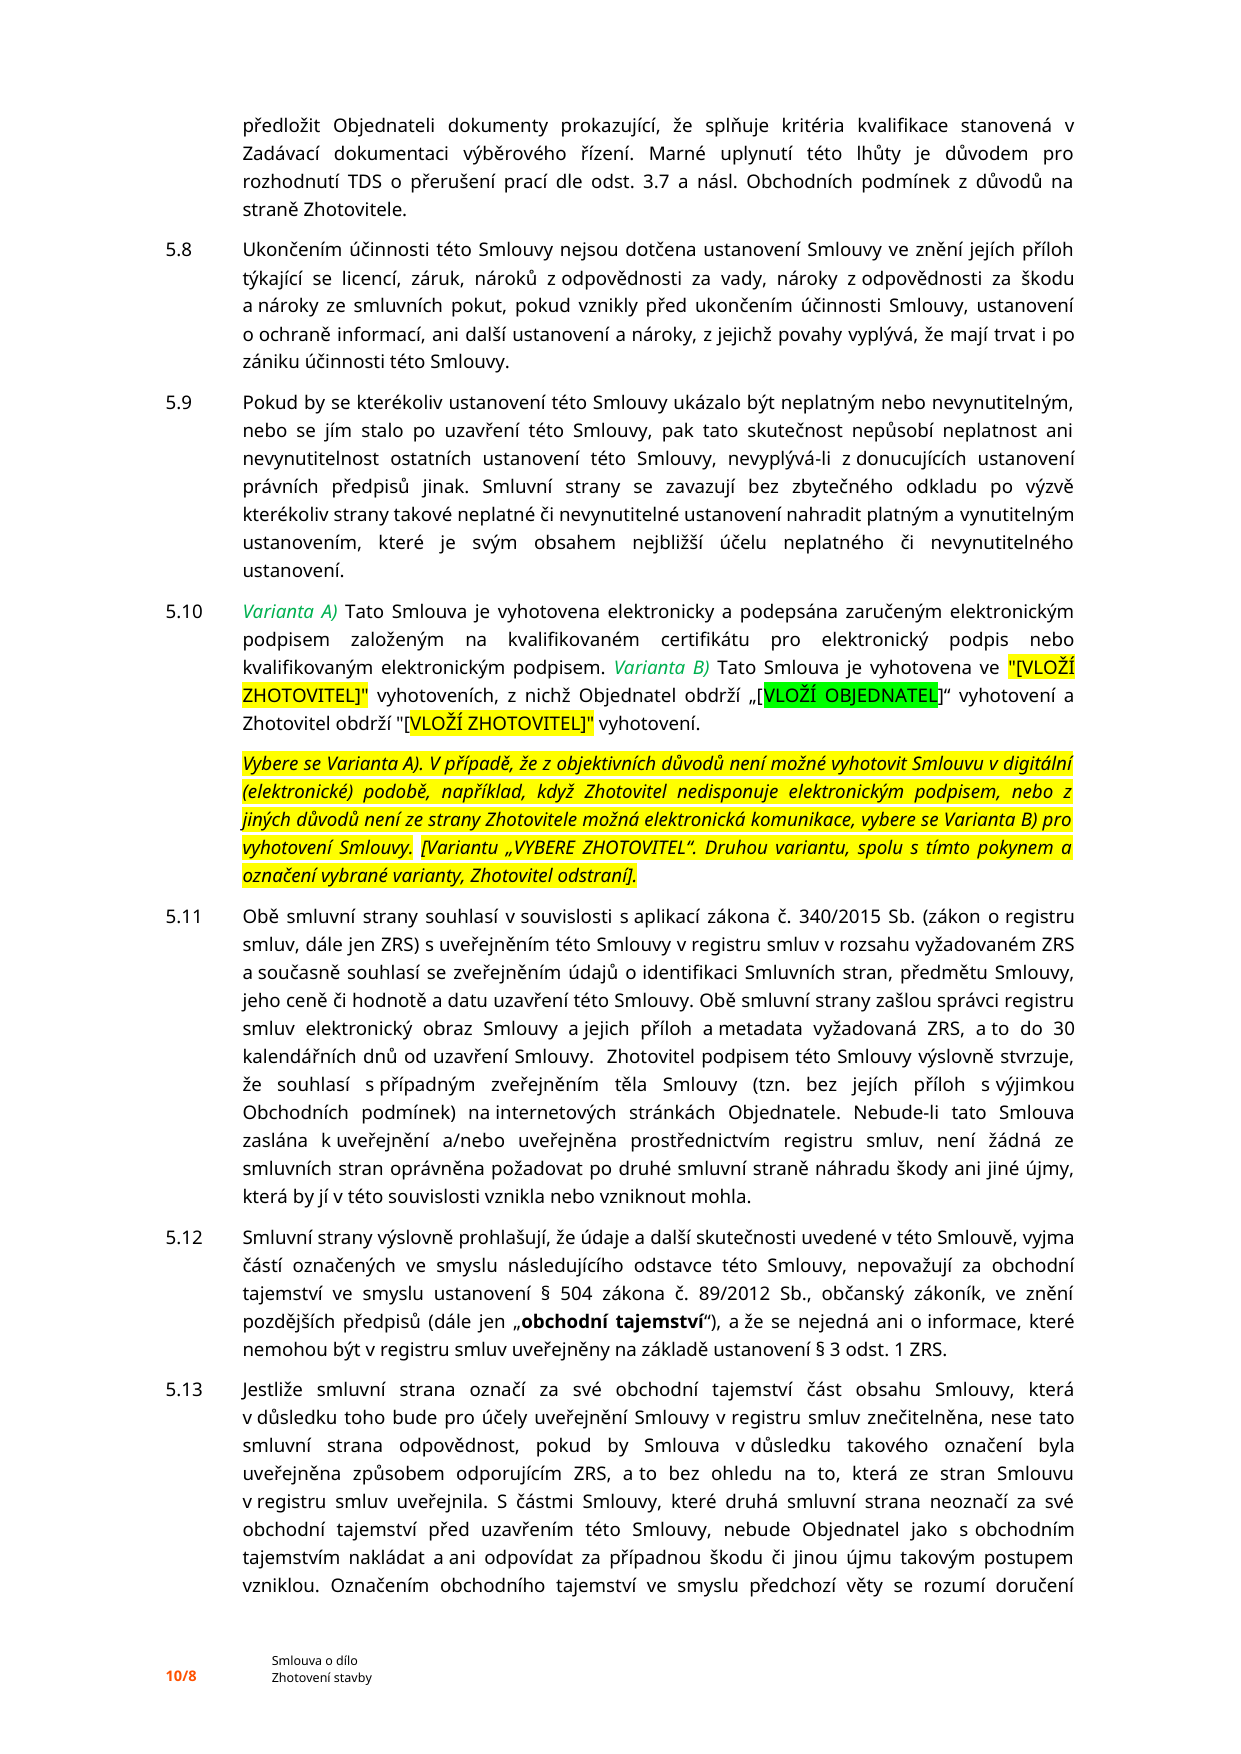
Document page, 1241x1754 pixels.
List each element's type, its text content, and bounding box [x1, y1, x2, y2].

list Vybere se Varianta A). V případě, že z objektivních důvodů není možné vyhotovit Smlouvu v digitální (elektronické) podobě, například, když Zhotovitel nedisponuje elektronickým podpisem, nebo z jiných důvodů není ze strany Zhotovitele možná elektronická komunikace, vybere se Varianta B) pro vyhotovení Smlouvy. [Variantu „VYBERE ZHOTOVITEL“. Druhou variantu, spolu s tímto pokynem a označení vybrané varianty, Zhotovitel odstraní]. [242, 751, 1075, 888]
text Varianta A) Tato Smlouva je vyhotovena elektronicky a podepsána zaručeným elektronickým podpisem založeným na kvalifikovaném certifikátu pro elektronický podpis nebo kvalifikovaným elektronickým podpisem. Varianta B) Tato Smlouva je vyhotovena ve "[VLOŽÍ ZHOTOVITEL]" vyhotoveních, z nichž Objednatel obdrží „[VLOŽÍ OBJEDNATEL]“ vyhotovení a Zhotovitel obdrží "[VLOŽÍ ZHOTOVITEL]" vyhotovení. [165, 598, 1075, 736]
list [242, 112, 1075, 222]
text Smluvní strany výslovně prohlašují, že údaje a další skutečnosti uvedené v této Smlouvě, vyjma částí označených ve smyslu následujícího odstavce této Smlouvy, nepovažují za obchodní tajemství ve smyslu ustanovení § 504 zákona č. 89/2012 Sb., občanský zákoník, ve znění pozdějších předpisů (dále jen „obchodní tajemství“), a že se nejedná ani o informace, které nemohou být v registru smluv uveřejněny na základě ustanovení § 3 odst. 1 ZRS. [165, 1224, 1075, 1362]
text Ukončením účinnosti této Smlouvy nejsou dotčena ustanovení Smlouvy ve znění jejích příloh týkající se licencí, záruk, nároků z odpovědnosti za vady, nároky z odpovědnosti za škodu a nároky ze smluvních pokut, pokud vznikly před ukončením účinnosti Smlouvy, ustanovení o ochraně informací, ani další ustanovení a nároky, z jejichž povahy vyplývá, že mají trvat i po zániku účinnosti této Smlouvy. [165, 237, 1075, 374]
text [165, 1377, 1075, 1598]
text Obě smluvní strany souhlasí v souvislosti s aplikací zákona č. 340/2015 Sb. (zákon o registru smluv, dále jen ZRS) s uveřejněním této Smlouvy v registru smluv v rozsahu vyžadovaném ZRS a současně souhlasí se zveřejněním údajů o identifikaci Smluvních stran, předmětu Smlouvy, jeho ceně či hodnotě a datu uzavření této Smlouvy. Obě smluvní strany zašlou správci registru smluv elektronický obraz Smlouvy a jejich příloh a metadata vyžadovaná ZRS, a to do 30 kalendářních dnů od uzavření Smlouvy. Zhotovitel podpisem této Smlouvy výslovně stvrzuje, že souhlasí s případným zveřejněním těla Smlouvy (tzn. bez jejích příloh s výjimkou Obchodních podmínek) na internetových stránkách Objednatele. Nebude-li tato Smlouva zaslána k uveřejnění a/nebo uveřejněna prostřednictvím registru smluv, není žádná ze smluvních stran oprávněna požadovat po druhé smluvní straně náhradu škody ani jiné újmy, která by jí v této souvislosti vznikla nebo vzniknout mohla. [165, 903, 1075, 1209]
text Pokud by se kterékoliv ustanovení této Smlouvy ukázalo být neplatným nebo nevynutitelným, nebo se jím stalo po uzavření této Smlouvy, pak tato skutečnost nepůsobí neplatnost ani nevynutitelnost ostatních ustanovení této Smlouvy, nevyplývá-li z donucujících ustanovení právních předpisů jinak. Smluvní strany se zavazují bez zbytečného odkladu po výzvě kterékoliv strany takové neplatné či nevynutitelné ustanovení nahradit platným a vynutitelným ustanovením, které je svým obsahem nejbližší účelu neplatného či nevynutitelného ustanovení. [165, 389, 1075, 583]
